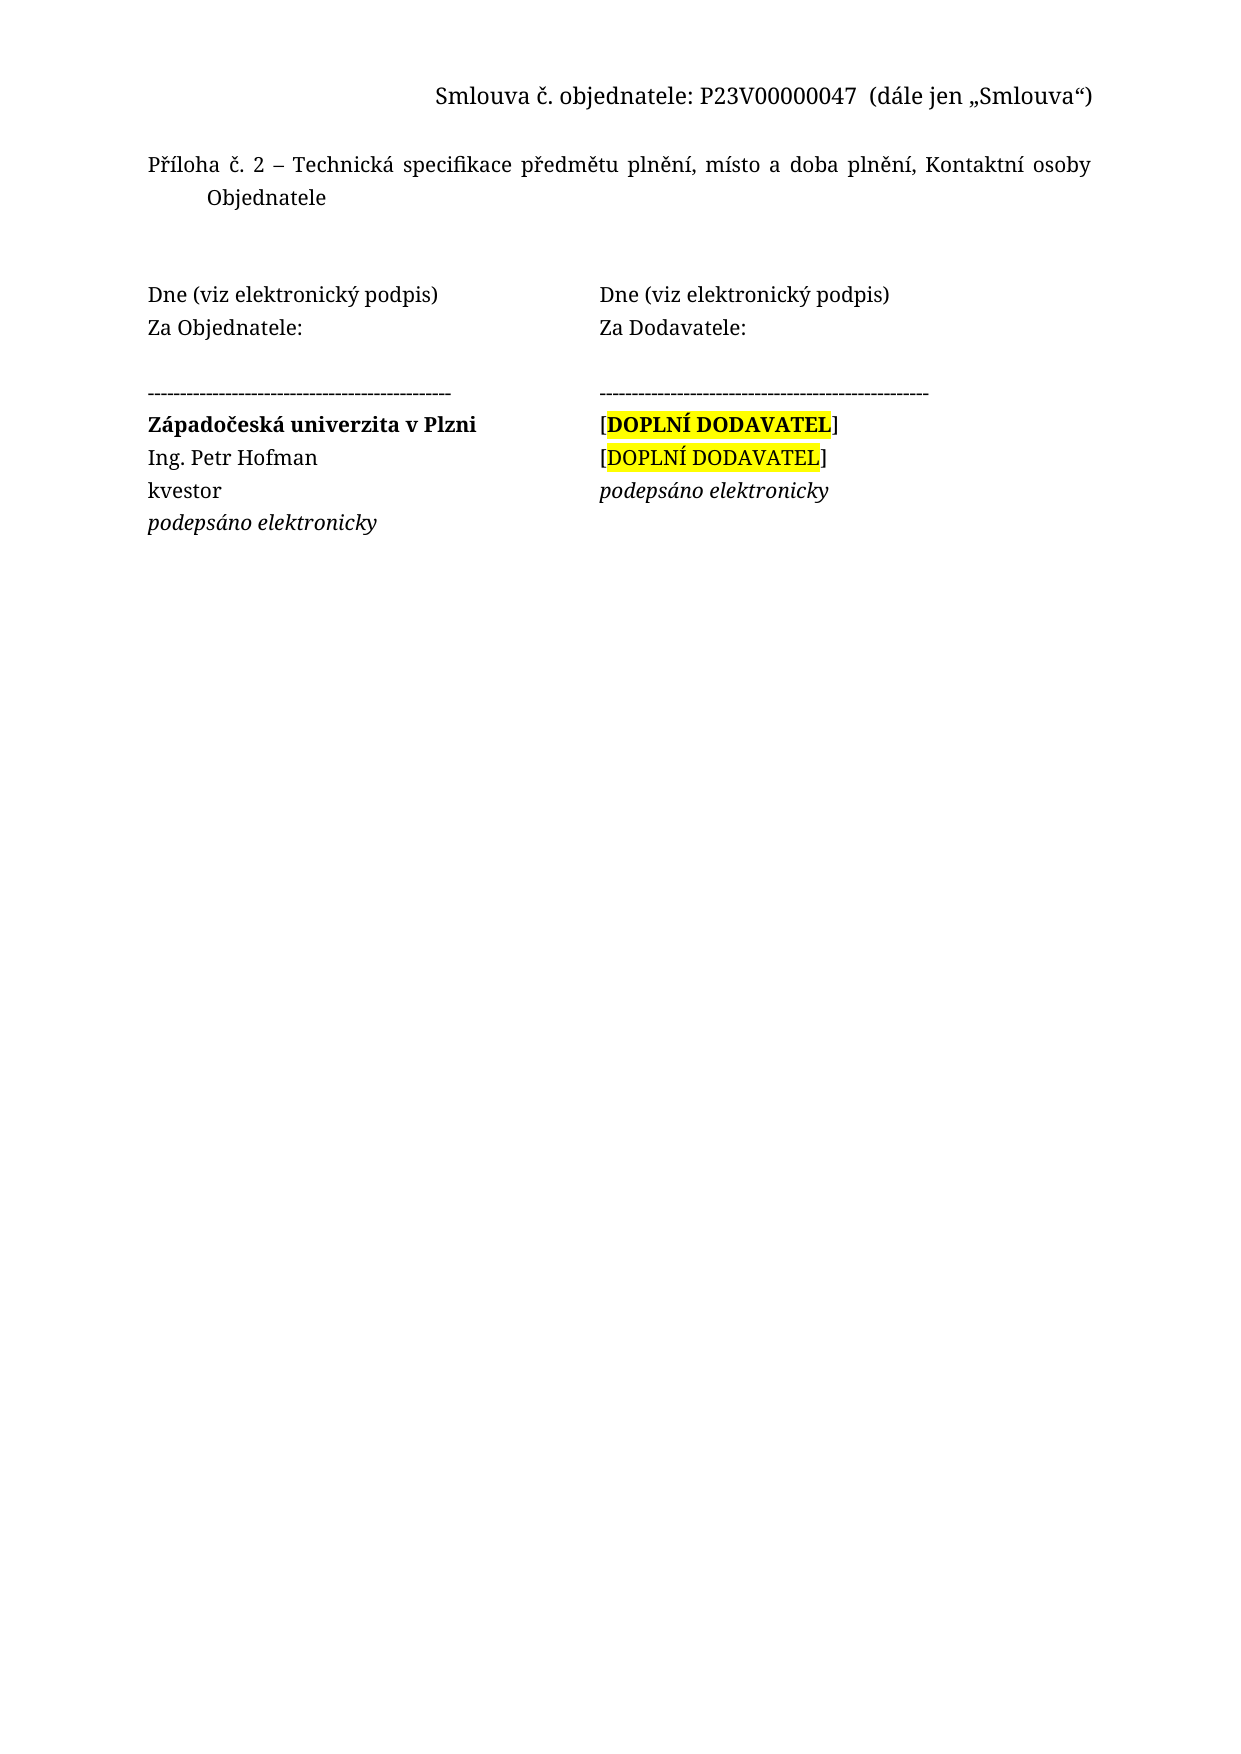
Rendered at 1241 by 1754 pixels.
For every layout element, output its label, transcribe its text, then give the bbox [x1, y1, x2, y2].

table_header Dne (viz elektronický podpis) Za Dodavatele: --------------------------------------------------- [DOPLNÍ DODAVATEL] [DOPLNÍ DODAVATEL] podepsáno elektronicky [588, 280, 1040, 541]
text Příloha č. 2 – Technická specifikace předmětu plnění, místo a doba plnění, Kontaktní osoby Objednatele [148, 150, 1093, 211]
table_header Dne (viz elektronický podpis) Za Objednatele: ----------------------------------------------- Západočeská univerzita v Plzni Ing. Petr Hofman kvestor podepsáno elektronicky [136, 280, 588, 541]
